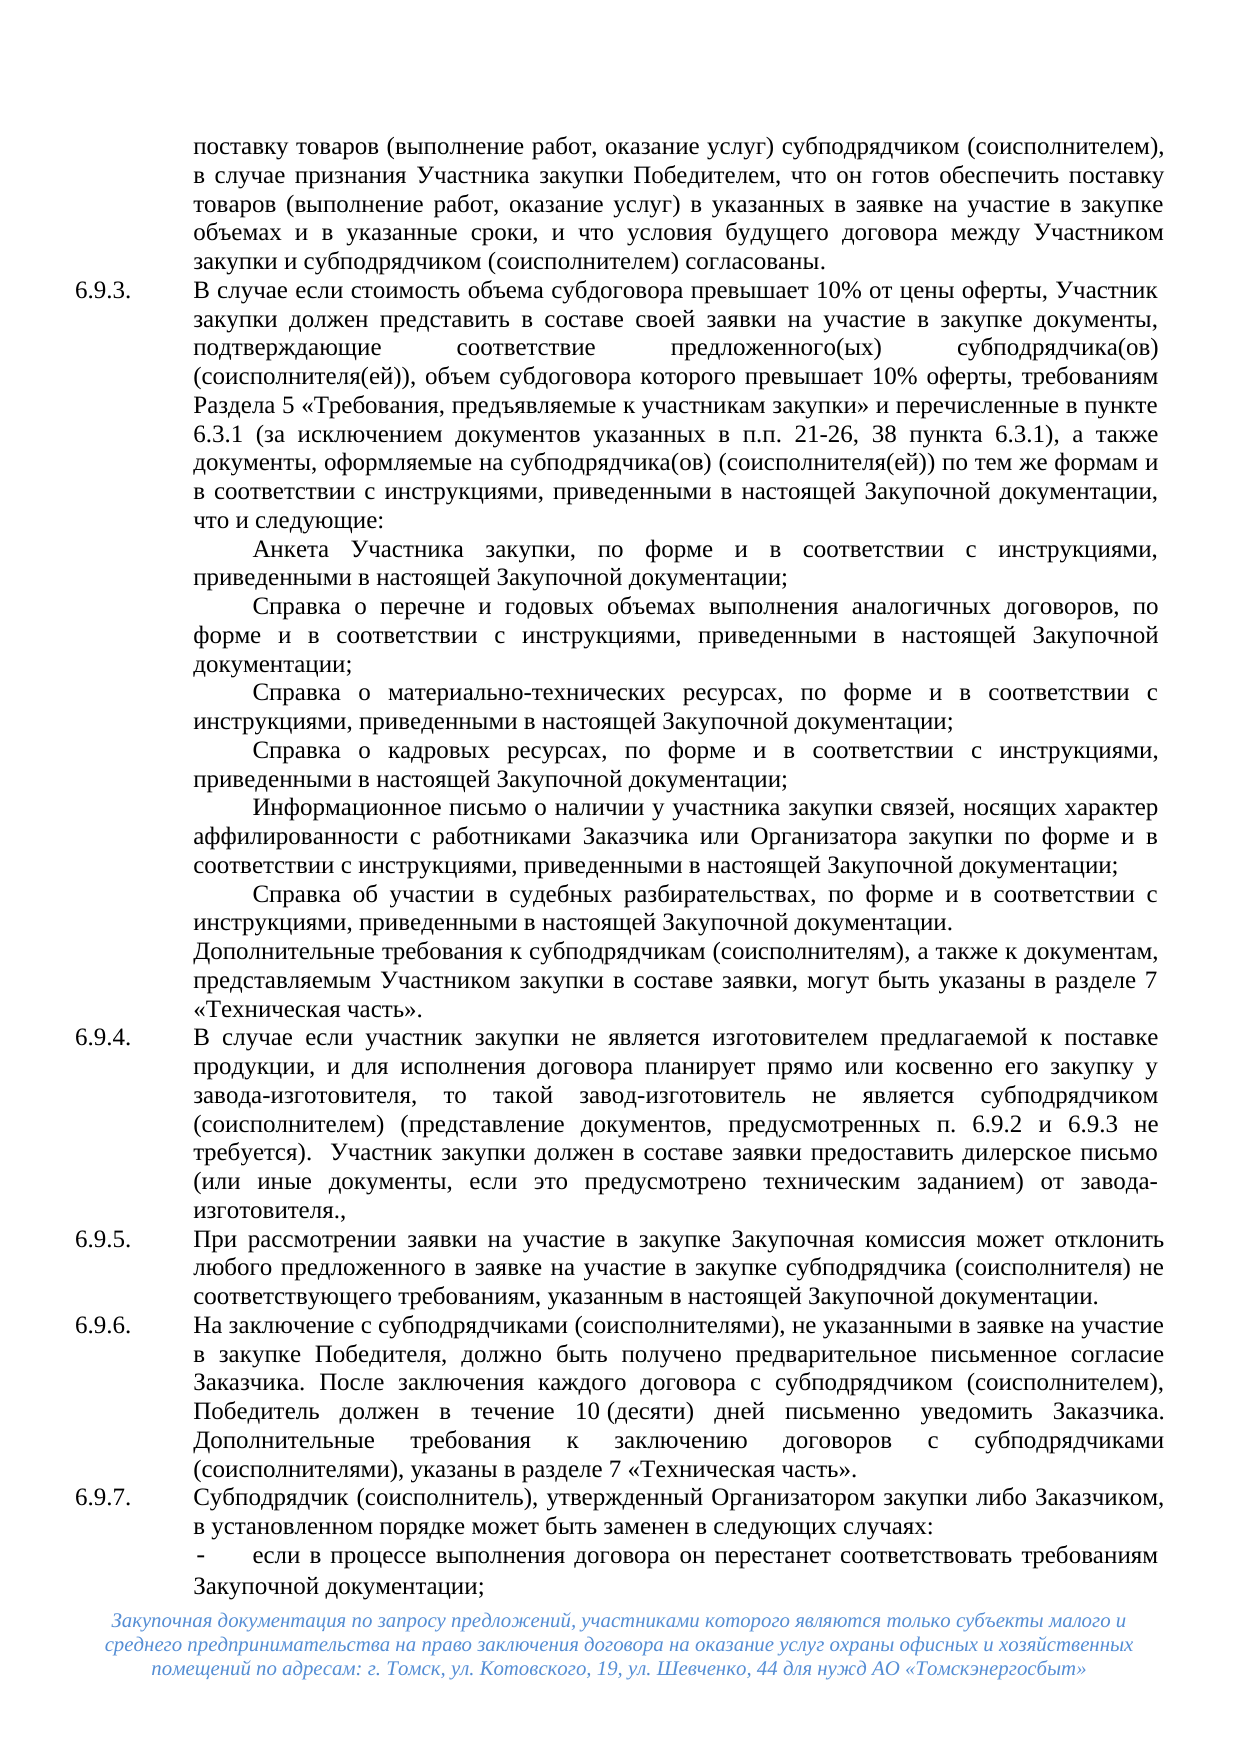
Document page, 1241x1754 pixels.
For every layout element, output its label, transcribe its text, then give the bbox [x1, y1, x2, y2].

list В случае если участник закупки не является изготовителем предлагаемой к поставке продукции, и для исполнения договора планирует прямо или косвенно его закупку у завода-изготовителя, то такой завод-изготовитель не является субподрядчиком (соисполнителем) (представление документов, предусмотренных п. 6.9.2 и 6.9.3 не требуется). Участник закупки должен в составе заявки предоставить дилерское письмо (или иные документы, если это предусмотрено техническим заданием) от завода-изготовителя., [75, 1022, 1159, 1224]
list Субподрядчик (соисполнитель), утвержденный Организатором закупки либо Заказчиком, в установленном порядке может быть заменен в следующих случаях: [75, 1482, 1165, 1540]
text ­ Справка об участии в судебных разбирательствах, по форме и в соответствии с инструкциями, приведенными в настоящей Закупочной документации. [193, 879, 1159, 936]
list При рассмотрении заявки на участие в закупке Закупочная комиссия может отклонить любого предложенного в заявке на участие в закупке субподрядчика (соисполнителя) не соответствующего требованиям, указанным в настоящей Закупочной документации. [75, 1224, 1165, 1310]
text Дополнительные требования к субподрядчикам (соисполнителям), а также к документам, представляемым Участником закупки в составе заявки, могут быть указаны в разделе 7 «Техническая часть». [193, 936, 1159, 1022]
text ­ Справка о кадровых ресурсах, по форме и в соответствии с инструкциями, приведенными в настоящей Закупочной документации; [193, 735, 1159, 792]
text ­ Справка о материально-технических ресурсах, по форме и в соответствии с инструкциями, приведенными в настоящей Закупочной документации; [193, 677, 1159, 735]
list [193, 131, 1165, 275]
text ­ Справка о перечне и годовых объемах выполнения аналогичных договоров, по форме и в соответствии с инструкциями, приведенными в настоящей Закупочной документации; [193, 591, 1159, 677]
text ­ Анкета Участника закупки, по форме и в соответствии с инструкциями, приведенными в настоящей Закупочной документации; [193, 534, 1159, 591]
list В случае если стоимость объема субдоговора превышает 10% от цены оферты, Участник закупки должен представить в составе своей заявки на участие в закупке документы, подтверждающие соответствие предложенного(ых) субподрядчика(ов) (соисполнителя(ей)), объем субдоговора которого превышает 10% оферты, требованиям Раздела 5 «Требования, предъявляемые к участникам закупки» и перечисленные в пункте 6.3.1 (за исключением документов указанных в п.п. 21-26, 38 пункта 6.3.1), а также документы, оформляемые на субподрядчика(ов) (соисполнителя(ей)) по тем же формам и в соответствии с инструкциями, приведенными в настоящей Закупочной документации, что и следующие: [75, 275, 1159, 534]
list если в процессе выполнения договора он перестанет соответствовать требованиям Закупочной документации; [193, 1540, 1159, 1599]
text ­ Информационное письмо о наличии у участника закупки связей, носящих характер аффилированности с работниками Заказчика или Организатора закупки по форме и в соответствии с инструкциями, приведенными в настоящей Закупочной документации; [193, 792, 1159, 879]
list На заключение с субподрядчиками (соисполнителями), не указанными в заявке на участие в закупке Победителя, должно быть получено предварительное письменное согласие Заказчика. После заключения каждого договора с субподрядчиком (соисполнителем), Победитель должен в течение 10 (десяти) дней письменно уведомить Заказчика. Дополнительные требования к заключению договоров с субподрядчиками (соисполнителями), указаны в разделе 7 «Техническая часть». [75, 1310, 1165, 1482]
